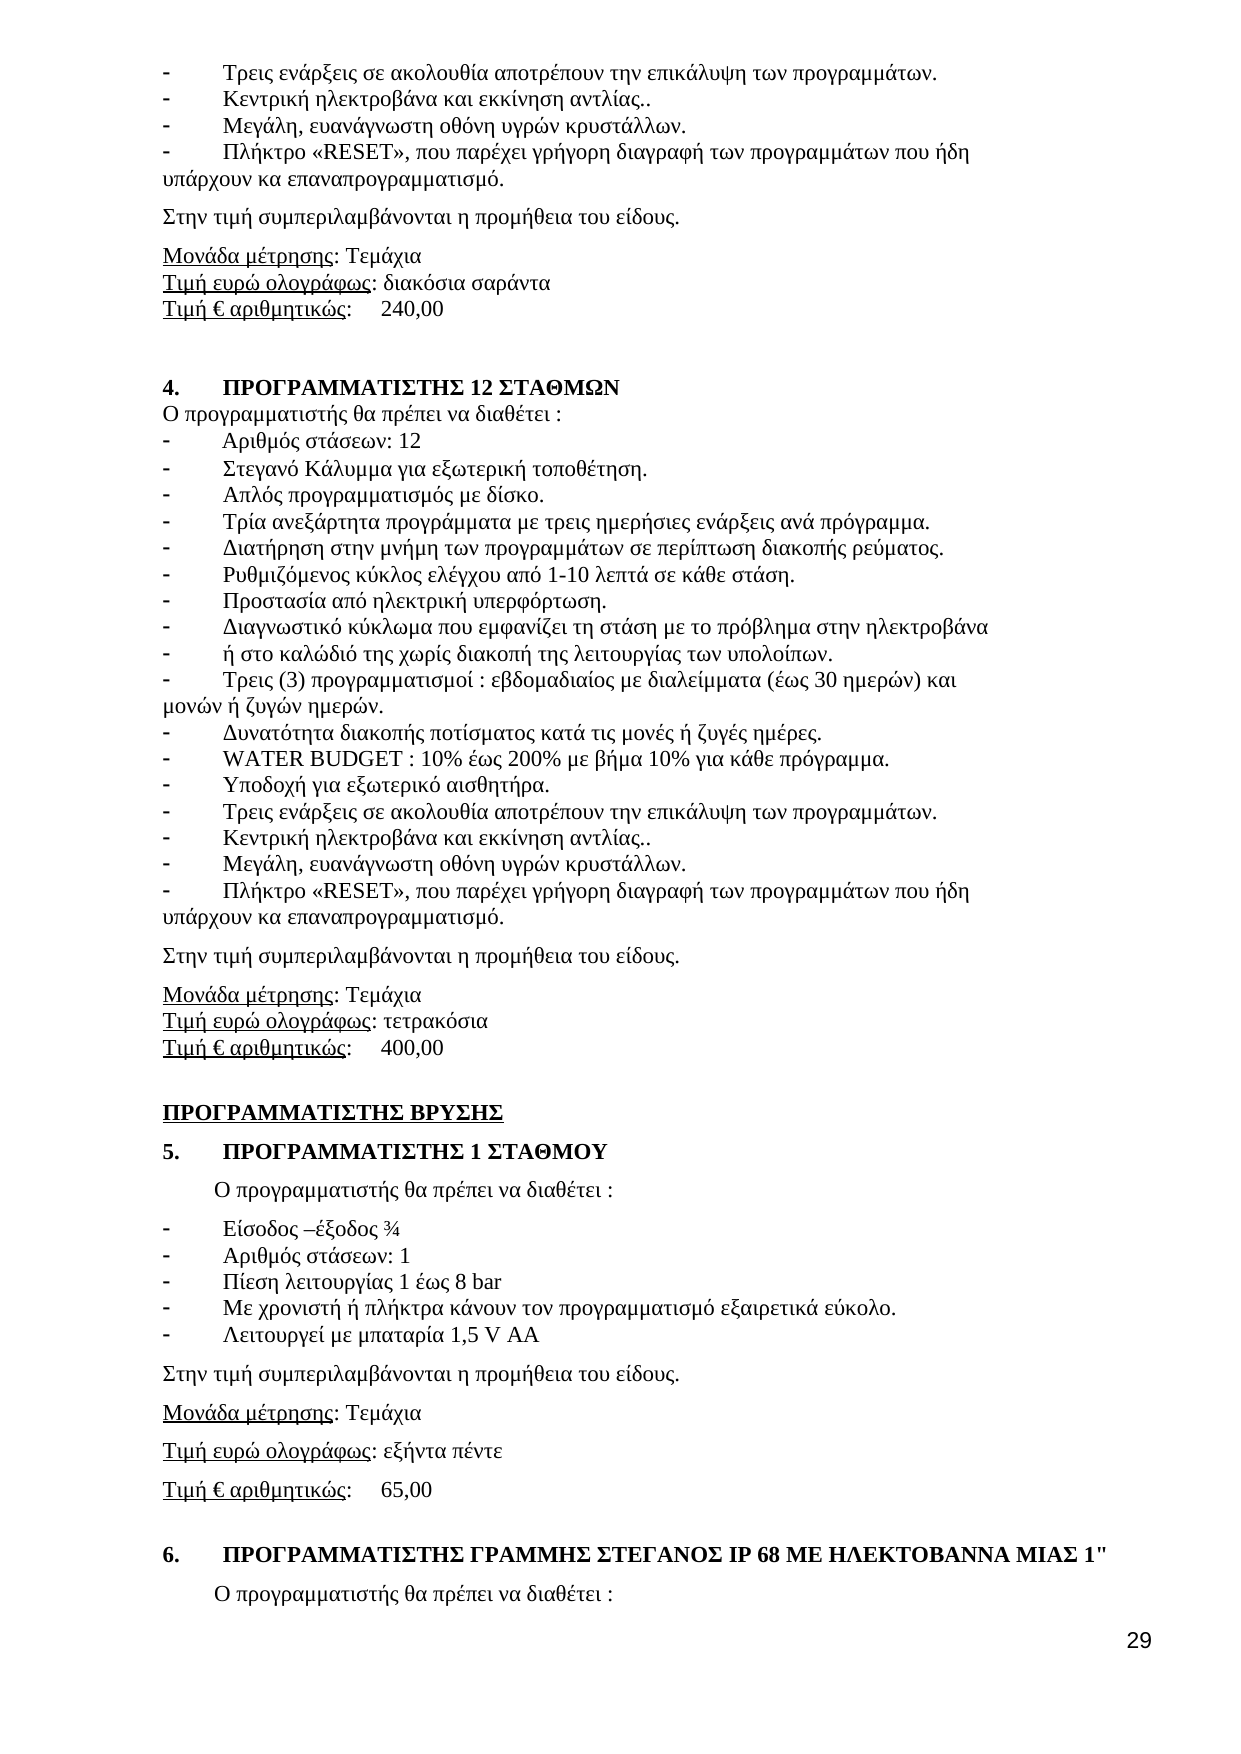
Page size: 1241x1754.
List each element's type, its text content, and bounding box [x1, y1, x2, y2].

list Τρία ανεξάρτητα προγράμματα με τρεις ημερήσιες ενάρξεις ανά πρόγραμμα. [162, 508, 1152, 534]
text Ο προγραμματιστής θα πρέπει να διαθέτει : [162, 1177, 1152, 1203]
text Τιμή € αριθμητικώς: 240,00 [162, 295, 1152, 321]
text Τιμή ευρώ ολογράφως: τετρακόσια [162, 1007, 1152, 1034]
list Μεγάλη, ευανάγνωστη οθόνη υγρών κρυστάλλων. [162, 851, 1152, 877]
list υπάρχουν κα επαναπρογραμματισμό. [162, 164, 1152, 191]
list Πλήκτρο «RESET», που παρέχει γρήγορη διαγραφή των προγραμμάτων που ήδη [162, 877, 1152, 903]
list Ο προγραμματιστής θα πρέπει να διαθέτει : [162, 400, 1152, 427]
text Ο προγραμματιστής θα πρέπει να διαθέτει : [162, 1580, 1152, 1607]
list ΠΡΟΓΡΑΜΜΑΤΙΣΤΗΣ 1 ΣΤΑΘΜΟΥ [162, 1138, 1152, 1164]
list Κεντρική ηλεκτροβάνα και εκκίνηση αντλίας.. [162, 86, 1152, 112]
text Μονάδα μέτρησης: Τεμάχια [162, 242, 1152, 269]
text Τιμή ευρώ ολογράφως: διακόσια σαράντα [162, 269, 1152, 295]
list ΠΡΟΓΡΑΜΜΑΤΙΣΤΗΣ 12 ΣΤΑΘΜΩΝ [162, 374, 1152, 400]
list Αριθμός στάσεων: 1 [162, 1242, 1152, 1268]
list Αριθμός στάσεων: 12 [162, 427, 1152, 453]
list ΠΡΟΓΡΑΜΜΑΤΙΣΤΗΣ ΓΡΑΜΜΗΣ ΣΤΕΓΑΝΟΣ IP 68 ΜΕ ΗΛΕΚΤΟΒΑΝΝΑ ΜΙΑΣ 1" [162, 1541, 1152, 1568]
list Υποδοχή για εξωτερικό αισθητήρα. [162, 771, 1152, 798]
list Τρεις ενάρξεις σε ακολουθία αποτρέπουν την επικάλυψη των προγραμμάτων. [162, 59, 1152, 86]
list Κεντρική ηλεκτροβάνα και εκκίνηση αντλίας.. [162, 824, 1152, 851]
list Τρεις (3) προγραμματισμοί : εβδομαδιαίος με διαλείμματα (έως 30 ημερών) και [162, 666, 1152, 692]
text ΠΡΟΓΡΑΜΜΑΤΙΣΤΗΣ ΒΡΥΣΗΣ [162, 1099, 1152, 1125]
list ή στο καλώδιό της χωρίς διακοπή της λειτουργίας των υπολοίπων. [162, 640, 1152, 666]
text Τιμή € αριθμητικώς: 65,00 [162, 1476, 1152, 1503]
list WATER BUDGET : 10% έως 200% με βήμα 10% για κάθε πρόγραμμα. [162, 745, 1152, 771]
list Με χρονιστή ή πλήκτρα κάνουν τον προγραμματισμό εξαιρετικά εύκολο. [162, 1294, 1152, 1321]
list Προστασία από ηλεκτρική υπερφόρτωση. [162, 587, 1152, 613]
list Είσοδος –έξοδος ¾ [162, 1215, 1152, 1242]
list Πίεση λειτουργίας 1 έως 8 bar [162, 1268, 1152, 1294]
text Τιμή ευρώ ολογράφως: εξήντα πέντε [162, 1437, 1152, 1464]
list Μεγάλη, ευανάγνωστη οθόνη υγρών κρυστάλλων. [162, 112, 1152, 138]
text Τιμή € αριθμητικώς: 400,00 [162, 1034, 1152, 1060]
list Λειτουργεί με μπαταρία 1,5 V AA [162, 1321, 1152, 1347]
text Μονάδα μέτρησης: Τεμάχια [162, 981, 1152, 1007]
text Μονάδα μέτρησης: Τεμάχια [162, 1398, 1152, 1425]
text Στην τιμή συμπεριλαμβάνονται η προμήθεια του είδους. [162, 942, 1152, 968]
list Στεγανό Κάλυμμα για εξωτερική τοποθέτηση. [162, 455, 1152, 482]
list μονών ή ζυγών ημερών. [162, 692, 1152, 719]
list Διαγνωστικό κύκλωμα που εμφανίζει τη στάση με το πρόβλημα στην ηλεκτροβάνα [162, 613, 1152, 640]
list Ρυθμιζόμενος κύκλος ελέγχου από 1-10 λεπτά σε κάθε στάση. [162, 561, 1152, 587]
text Στην τιμή συμπεριλαμβάνονται η προμήθεια του είδους. [162, 203, 1152, 230]
list Διατήρηση στην μνήμη των προγραμμάτων σε περίπτωση διακοπής ρεύματος. [162, 534, 1152, 561]
list Τρεις ενάρξεις σε ακολουθία αποτρέπουν την επικάλυψη των προγραμμάτων. [162, 798, 1152, 824]
list υπάρχουν κα επαναπρογραμματισμό. [162, 903, 1152, 929]
list Απλός προγραμματισμός με δίσκο. [162, 482, 1152, 508]
list Πλήκτρο «RESET», που παρέχει γρήγορη διαγραφή των προγραμμάτων που ήδη [162, 138, 1152, 164]
list Δυνατότητα διακοπής ποτίσματος κατά τις μονές ή ζυγές ημέρες. [162, 719, 1152, 745]
text Στην τιμή συμπεριλαμβάνονται η προμήθεια του είδους. [162, 1360, 1152, 1386]
